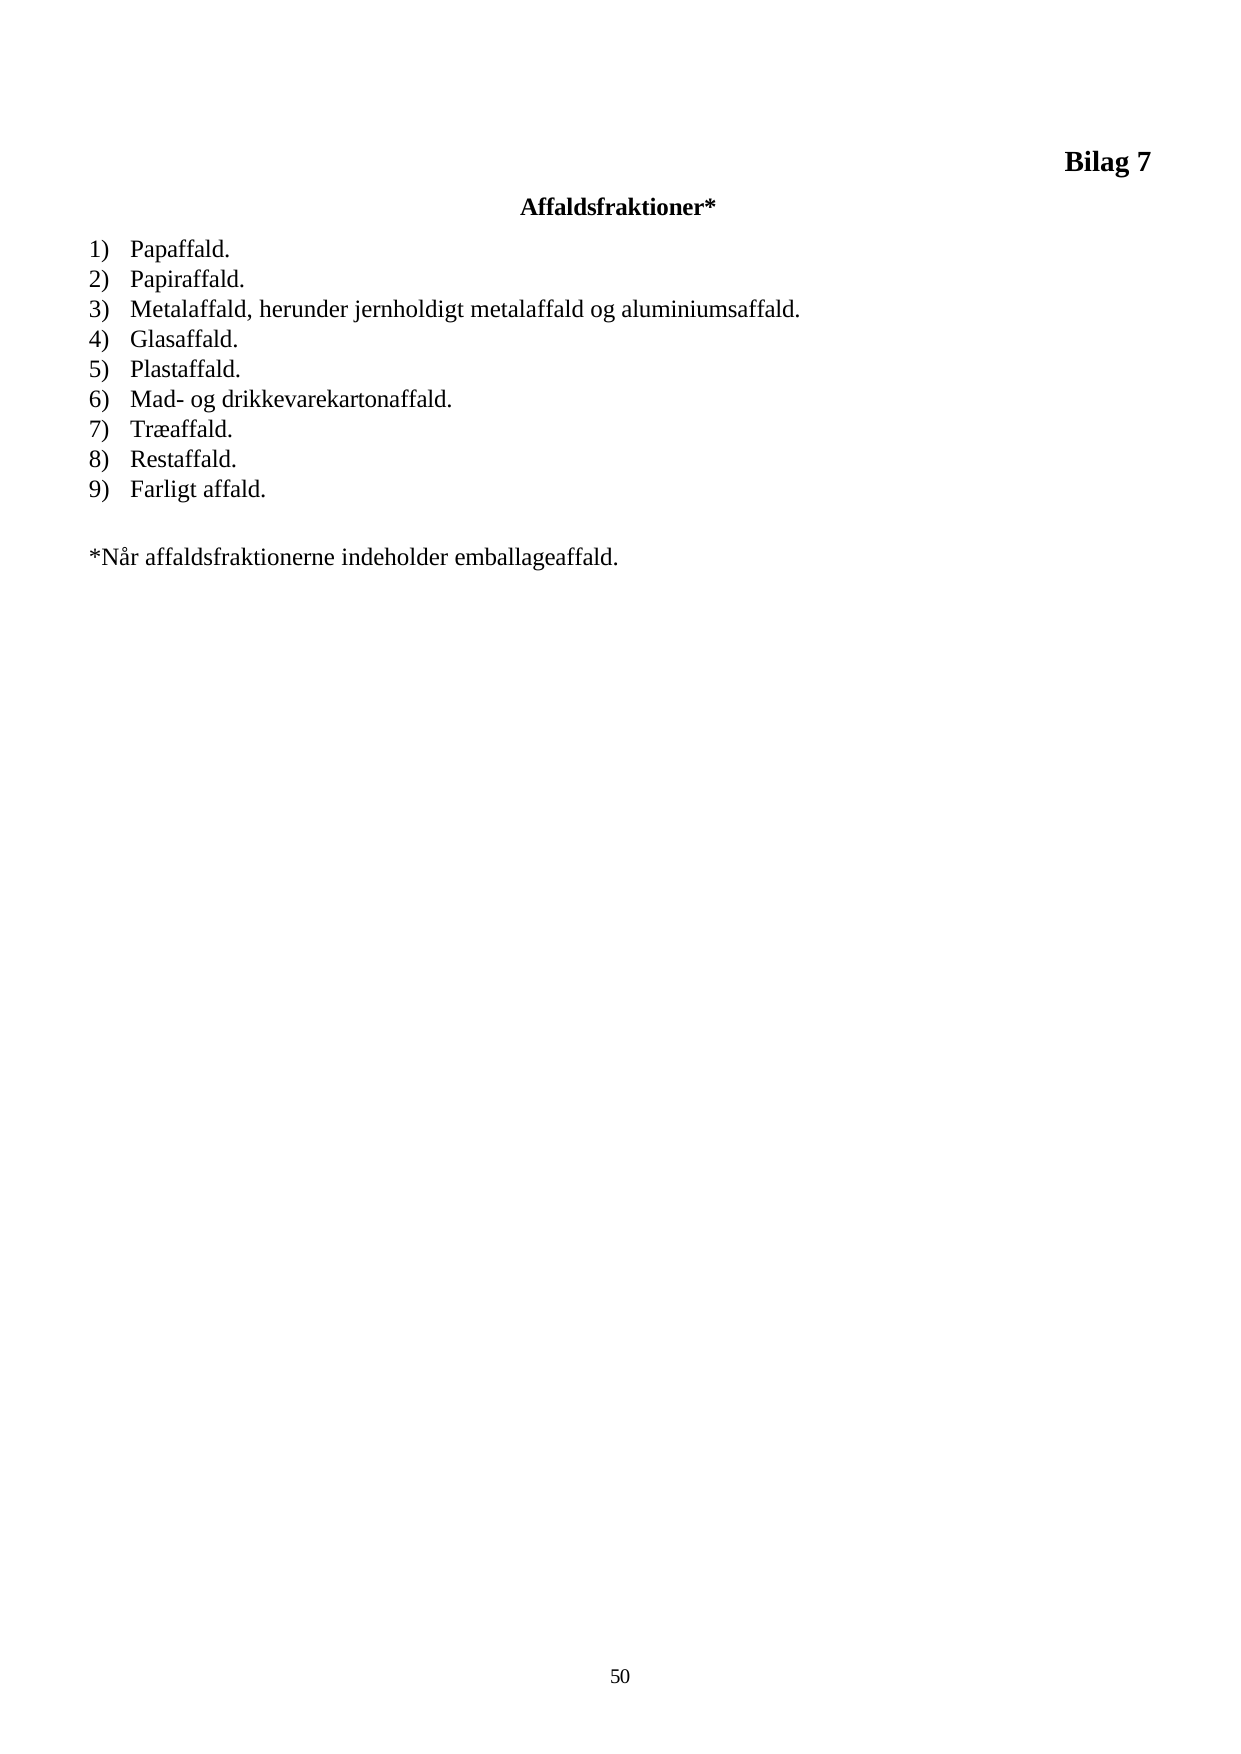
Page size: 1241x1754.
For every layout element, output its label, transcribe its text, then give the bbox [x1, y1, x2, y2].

list Papiraffald. [88, 264, 251, 293]
list Mad- og drikkevarekartonaffald. [88, 384, 1163, 413]
list Metalaffald, herunder jernholdigt metalaffald og aluminiumsaffald. [88, 294, 1163, 323]
list Farligt affald. [88, 474, 1163, 503]
list Papaffald. [88, 234, 251, 263]
list Plastaffald. [88, 354, 1163, 383]
text *Når affaldsfraktionerne indeholder emballageaffald. [88, 542, 1163, 571]
list Træaffald. [88, 414, 1163, 443]
list Glasaffald. [88, 324, 1163, 353]
text Affaldsfraktioner* [520, 192, 724, 221]
list Restaffald. [88, 444, 1163, 473]
subtitle Bilag 7 [1064, 144, 1163, 178]
